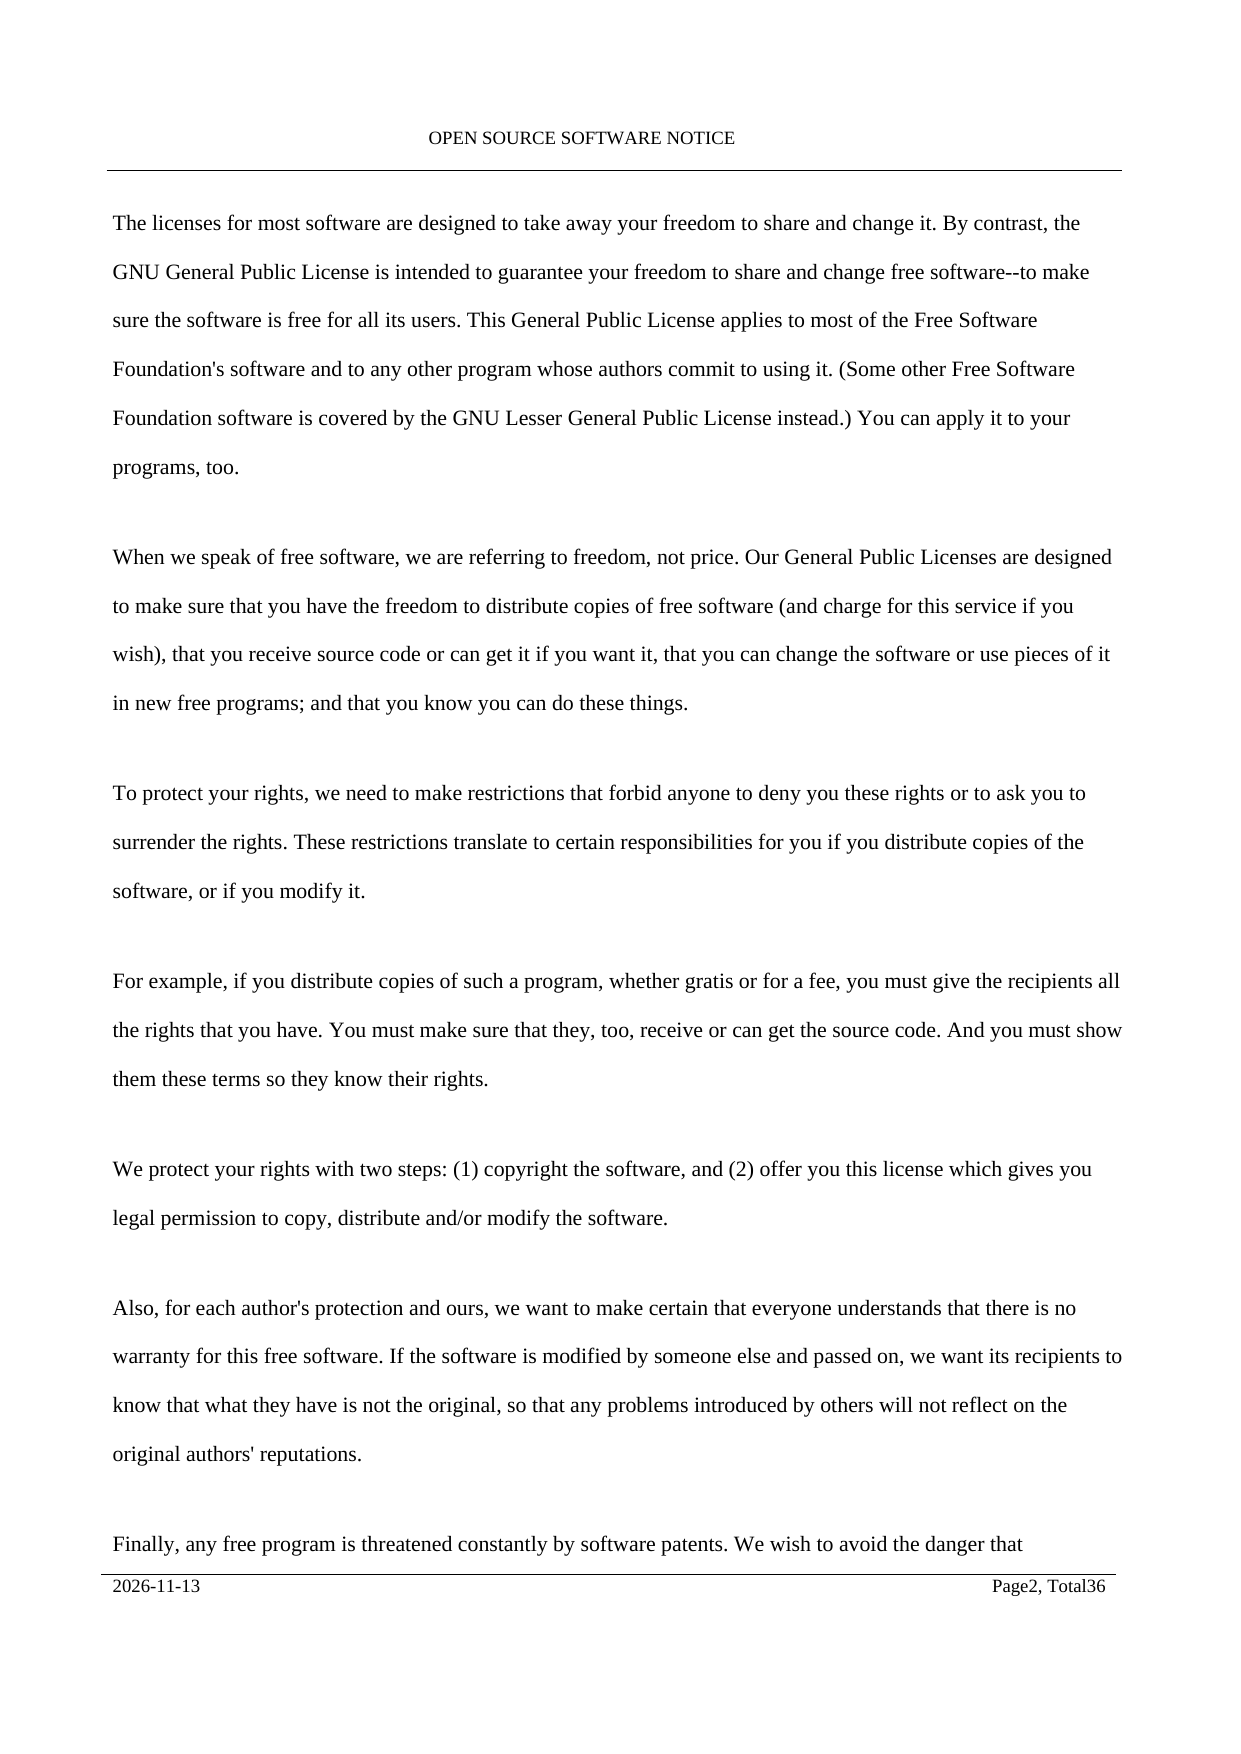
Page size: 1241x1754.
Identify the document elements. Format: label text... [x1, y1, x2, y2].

text For example, if you distribute copies of such a program, whether gratis or for a fee, you must give the recipients all the rights that you have. You must make sure that they, too, receive or can get the source code. And you must show them these terms so they know their rights. [112, 964, 1128, 1094]
text When we speak of free software, we are referring to freedom, not price. Our General Public Licenses are designed to make sure that you have the freedom to distribute copies of free software (and charge for this service if you wish), that you receive source code or can get it if you want it, that you can change the software or use pieces of it in new free programs; and that you know you can do these things. [112, 540, 1128, 719]
text We protect your rights with two steps: (1) copyright the software, and (2) offer you this license which gives you legal permission to copy, distribute and/or modify the software. [112, 1152, 1128, 1233]
text The licenses for most software are designed to take away your freedom to share and change it. By contrast, the GNU General Public License is intended to guarantee your freedom to share and change free software--to make sure the software is free for all its users. This General Public License applies to most of the Free Software Foundation's software and to any other program whose authors commit to using it. (Some other Free Software Foundation software is covered by the GNU Lesser General Public License instead.) You can apply it to your programs, too. [112, 206, 1128, 483]
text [112, 1528, 1128, 1560]
text Also, for each author's protection and ours, we want to make certain that everyone understands that there is no warranty for this free software. If the software is modified by someone else and passed on, we want its recipients to know that what they have is not the original, so that any problems introduced by others will not reflect on the original authors' reputations. [112, 1291, 1128, 1470]
text To protect your rights, we need to make restrictions that forbid anyone to deny you these rights or to ask you to surrender the rights. These restrictions translate to certain responsibilities for you if you distribute copies of the software, or if you modify it. [112, 777, 1128, 907]
